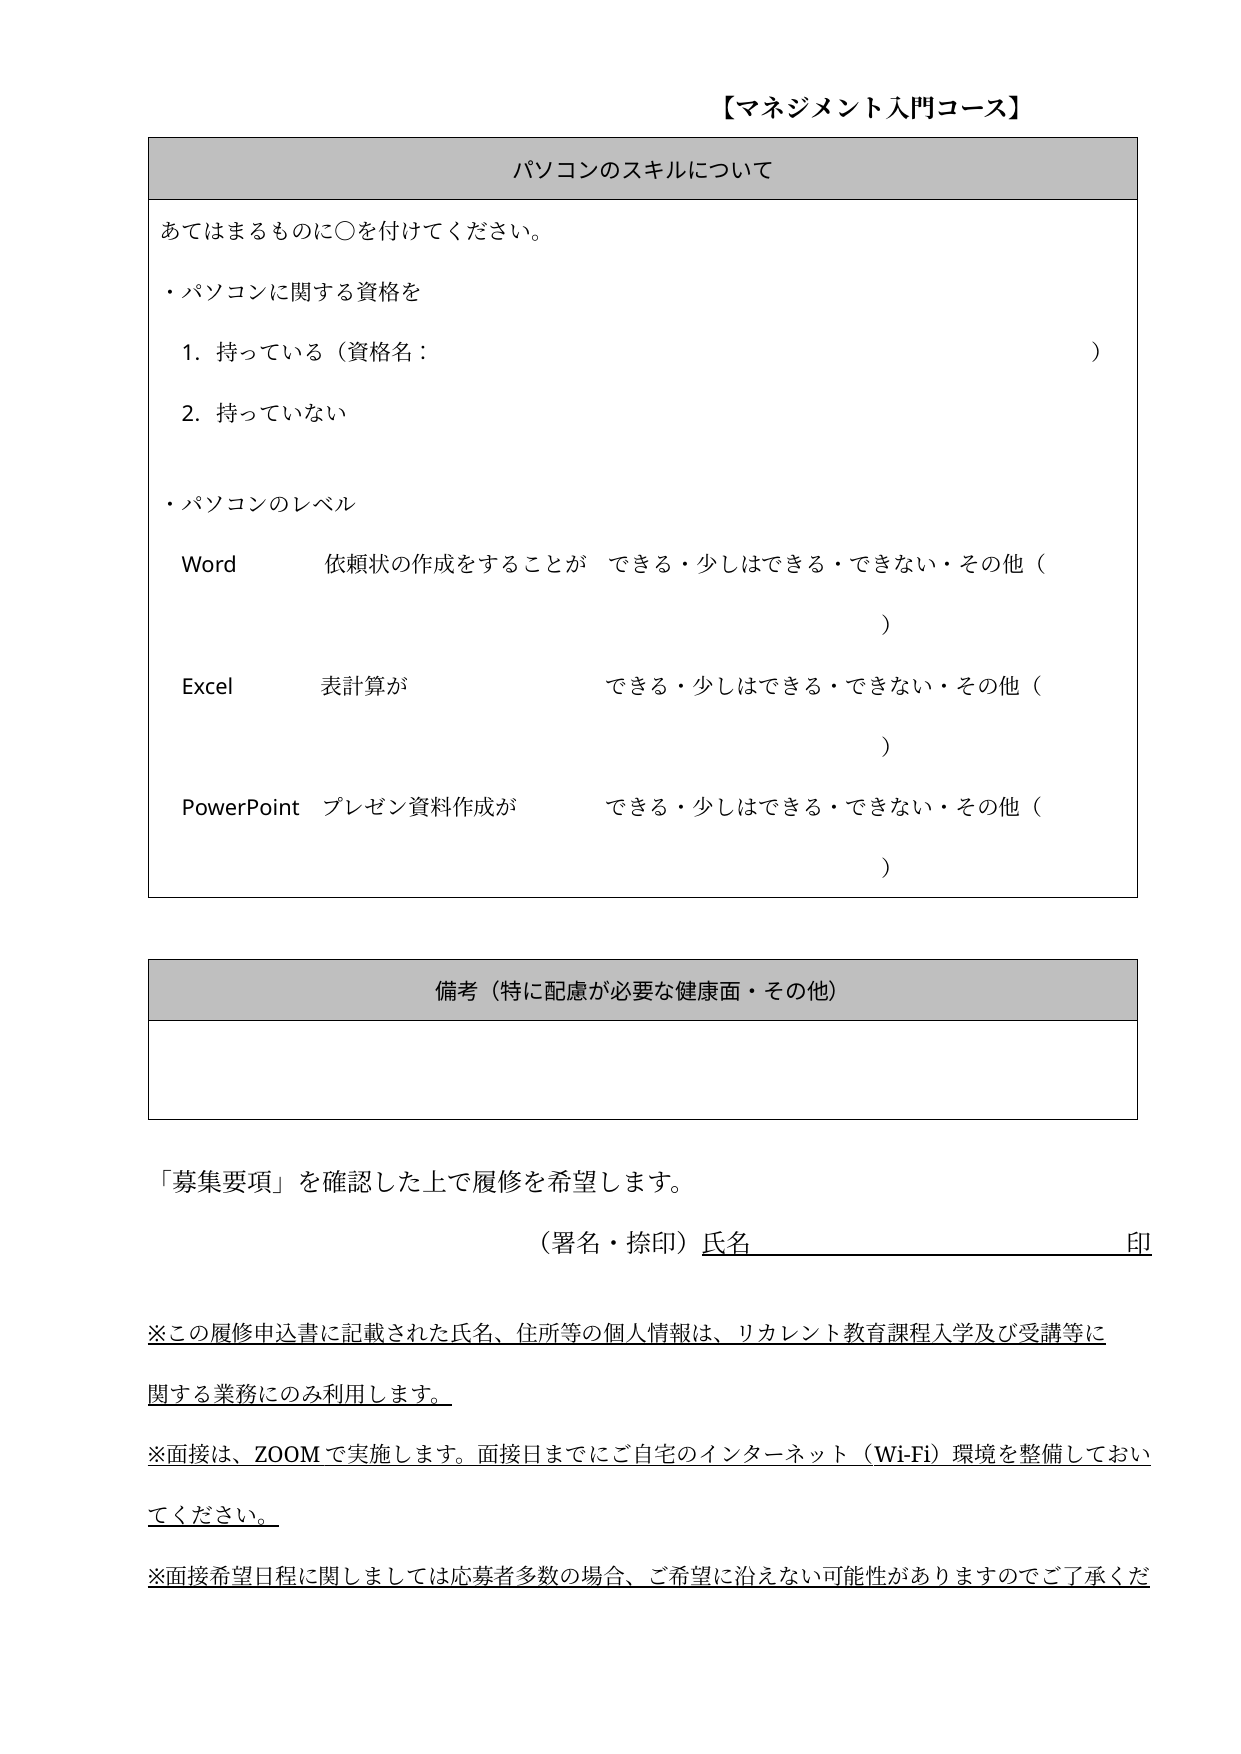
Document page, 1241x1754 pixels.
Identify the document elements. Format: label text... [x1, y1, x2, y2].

table_header パソコンのスキルについて [149, 138, 1137, 199]
table_cell [149, 1021, 1137, 1119]
table_cell あてはまるものに○を付けてください。 ・パソコンに関する資格を 1．持っている（資格名： ） 2．持っていない ・パソコンのレベル Word 依頼状の作成をすることが できる・少しはできる・できない・その他（ ） Excel 表計算が できる・少しはできる・できない・その他（ ） PowerPoint プレゼン資料作成が できる・少しはできる・できない・その他（ ） [149, 200, 1137, 897]
text ※面接は、ZOOMで実施します。面接日までにご自宅のインターネット（Wi-Fi）環境を整備しておいてください。 [148, 1423, 1152, 1544]
text 「募集要項」を確認した上で履修を希望します。 [148, 1150, 1152, 1211]
text （署名・捺印）氏名 印 [148, 1211, 1152, 1272]
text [148, 1544, 1152, 1605]
text 関する業務にのみ利用します。 [148, 1362, 1152, 1423]
text ※この履修申込書に記載された氏名、住所等の個人情報は、リカレント教育課程入学及び受講等に [148, 1302, 1152, 1362]
table_header 備考（特に配慮が必要な健康面・その他） [149, 960, 1137, 1020]
